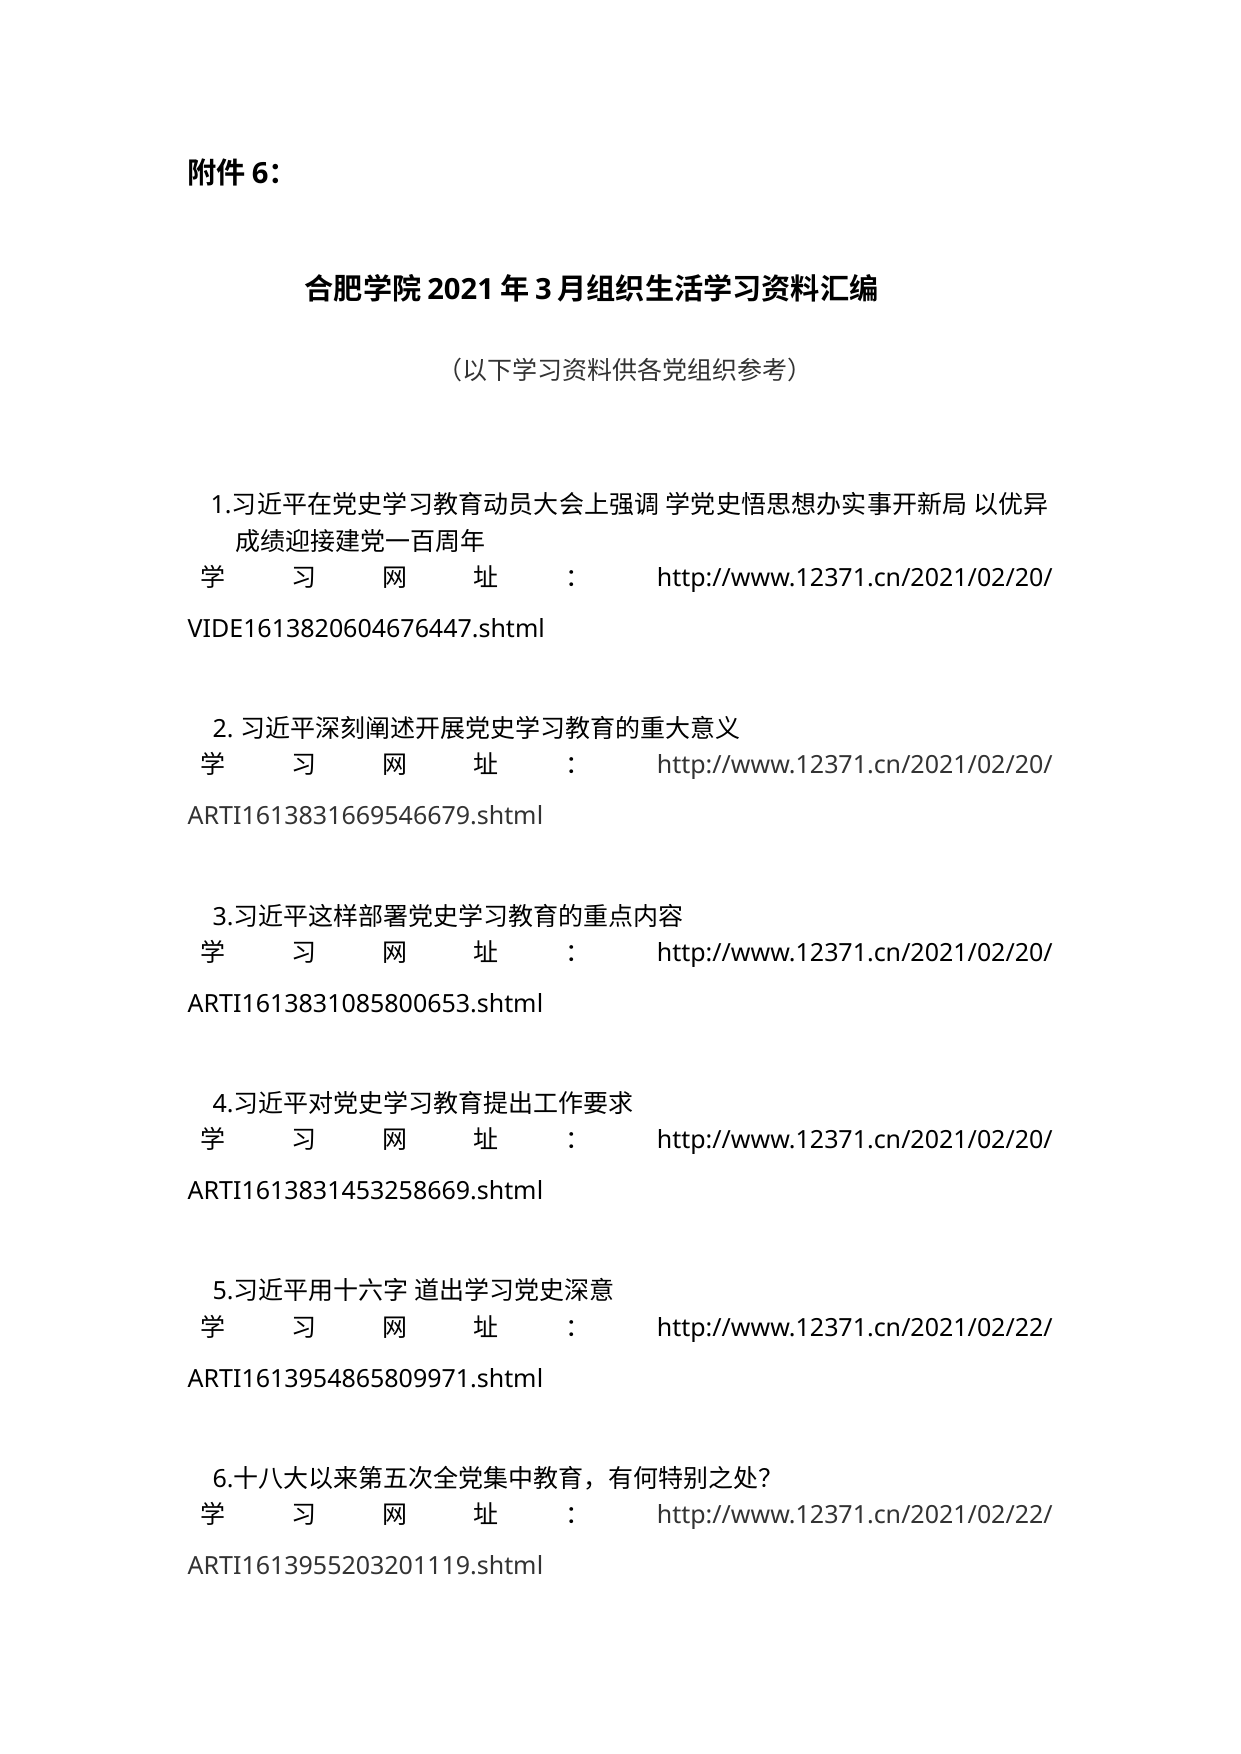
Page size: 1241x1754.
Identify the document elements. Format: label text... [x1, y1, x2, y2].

subtitle 3.习近平这样部署党史学习教育的重点内容 [187, 896, 1053, 932]
text 6.十八大以来第五次全党集中教育，有何特别之处？ [187, 1458, 1053, 1494]
subtitle （以下学习资料供各党组织参考） [187, 329, 1053, 387]
text 学习网址：http://www.12371.cn/2021/02/20/ARTI1613831669546679.shtml [187, 745, 1053, 832]
text 学习网址：http://www.12371.cn/2021/02/20/VIDE1613820604676447.shtml [187, 557, 1053, 645]
subtitle 合肥学院2021年3月组织生活学习资料汇编 [187, 266, 1053, 308]
text 5.习近平用十六字 道出学习党史深意 [187, 1271, 1053, 1307]
subtitle 附件6： [187, 150, 1053, 192]
text 4.习近平对党史学习教育提出工作要求 [187, 1083, 1053, 1119]
text 学习网址：http://www.12371.cn/2021/02/22/ARTI1613955203201119.shtml [187, 1494, 1053, 1582]
text 学习网址：http://www.12371.cn/2021/02/22/ARTI1613954865809971.shtml [187, 1307, 1053, 1394]
subtitle 2. 习近平深刻阐述开展党史学习教育的重大意义 [187, 708, 1053, 745]
text 学习网址：http://www.12371.cn/2021/02/20/ARTI1613831085800653.shtml [187, 932, 1053, 1019]
subtitle 1.习近平在党史学习教育动员大会上强调 学党史悟思想办实事开新局 以优异成绩迎接建党一百周年 [210, 485, 1053, 557]
text 学习网址：http://www.12371.cn/2021/02/20/ARTI1613831453258669.shtml [187, 1119, 1053, 1207]
